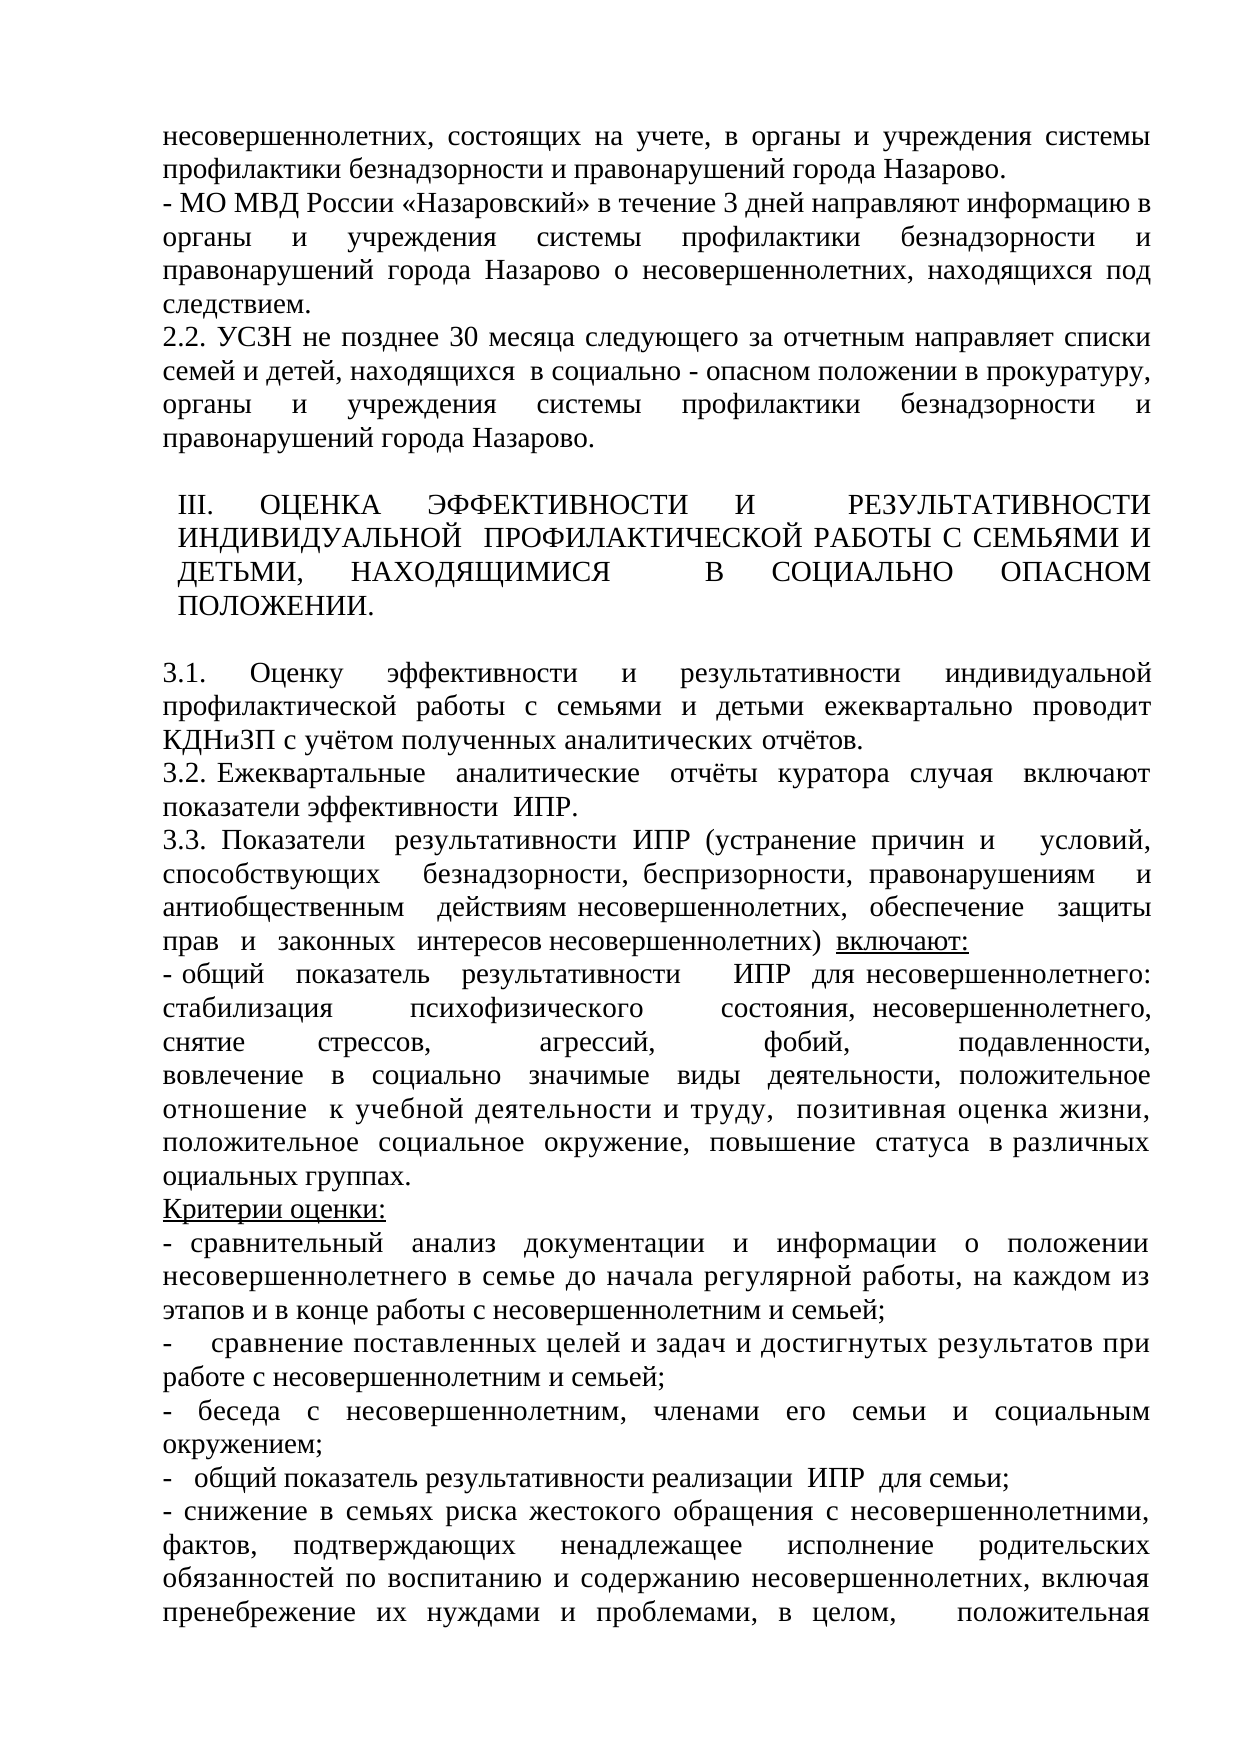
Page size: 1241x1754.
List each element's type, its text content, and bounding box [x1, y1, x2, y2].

text III. ОЦЕНКА ЭФФЕКТИВНОСТИ И РЕЗУЛЬТАТИВНОСТИ ИНДИВИДУАЛЬНОЙ ПРОФИЛАКТИЧЕСКОЙ РАБОТЫ С СЕМЬЯМИ И ДЕТЬМИ, НАХОДЯЩИМИСЯ В СОЦИАЛЬНО ОПАСНОМ ПОЛОЖЕНИИ. [177, 487, 1152, 621]
text 3.2. Ежеквартальные аналитические отчёты куратора случая включают показатели эффективности ИПР. [162, 755, 1152, 822]
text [162, 1493, 1152, 1627]
text Критерии оценки: [162, 1191, 1152, 1225]
text - сравнительный анализ документации и информации о положении несовершеннолетнего в семье до начала регулярной работы, на каждом из этапов и в конце работы с несовершеннолетним и семьей; [162, 1225, 1152, 1326]
text - общий показатель результативности ИПР для несовершеннолетнего: стабилизация психофизического состояния, несовершеннолетнего, снятие стрессов, агрессий, фобий, подавленности, вовлечение в социально значимые виды деятельности, положительное отношение к учебной деятельности и труду, позитивная оценка жизни, положительное социальное окружение, повышение статуса в различных оциальных группах. [162, 957, 1152, 1191]
list - МО МВД России «Назаровский» в течение 3 дней направляют информацию в органы и учреждения системы профилактики безнадзорности и правонарушений города Назарово о несовершеннолетних, находящихся под следствием. [162, 185, 1152, 319]
text 3.1. Оценку эффективности и результативности индивидуальной профилактической работы с семьями и детьми ежеквартально проводит КДНиЗП с учётом полученных аналитических отчётов. [162, 655, 1152, 755]
text - общий показатель результативности реализации ИПР для семьи; [162, 1460, 1152, 1493]
text - сравнение поставленных целей и задач и достигнутых результатов при работе с несовершеннолетним и семьей; [162, 1326, 1152, 1393]
list 2.2. УСЗН не позднее 30 месяца следующего за отчетным направляет списки семей и детей, находящихся в социально - опасном положении в прокуратуру, органы и учреждения системы профилактики безнадзорности и правонарушений города Назарово. [162, 319, 1152, 453]
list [162, 118, 1152, 185]
text - беседа с несовершеннолетним, членами его семьи и социальным окружением; [162, 1393, 1152, 1460]
text 3.3. Показатели результативности ИПР (устранение причин и условий, способствующих безнадзорности, беспризорности, правонарушениям и антиобщественным действиям несовершеннолетних, обеспечение защиты прав и законных интересов несовершеннолетних) включают: [162, 822, 1152, 957]
